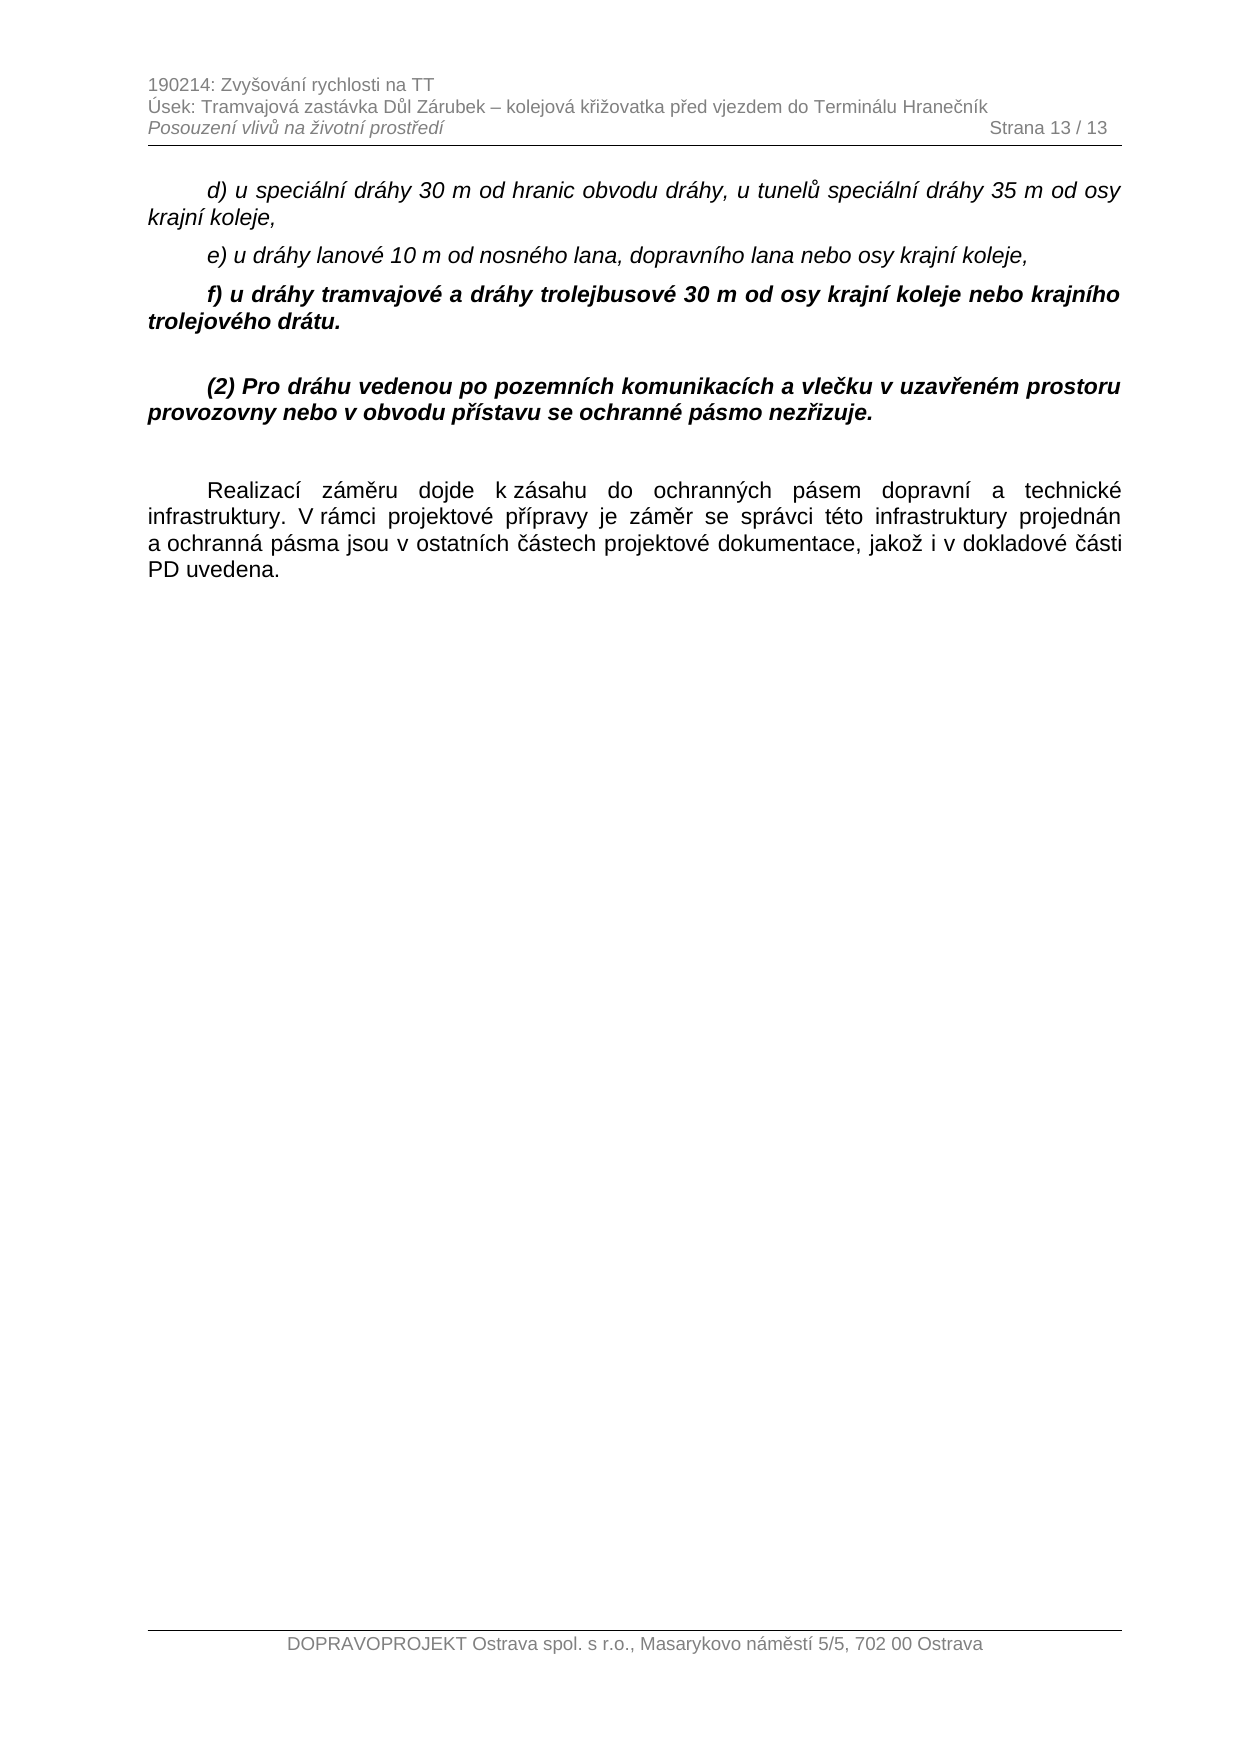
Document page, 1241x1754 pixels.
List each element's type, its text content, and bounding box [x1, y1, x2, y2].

text Realizací záměru dojde k zásahu do ochranných pásem dopravní a technické infrastruktury. V rámci projektové přípravy je záměr se správci této infrastruktury projednán a ochranná pásma jsou v ostatních částech projektové dokumentace, jakož i v dokladové části PD uvedena. [148, 477, 1122, 582]
text f) u dráhy tramvajové a dráhy trolejbusové 30 m od osy krajní koleje nebo krajního trolejového drátu. [148, 281, 1122, 334]
text e) u dráhy lanové 10 m od nosného lana, dopravního lana nebo osy krajní koleje, [148, 242, 1122, 269]
text d) u speciální dráhy 30 m od hranic obvodu dráhy, u tunelů speciální dráhy 35 m od osy krajní koleje, [148, 177, 1122, 230]
text (2) Pro dráhu vedenou po pozemních komunikacích a vlečku v uzavřeném prostoru provozovny nebo v obvodu přístavu se ochranné pásmo nezřizuje. [148, 373, 1122, 426]
